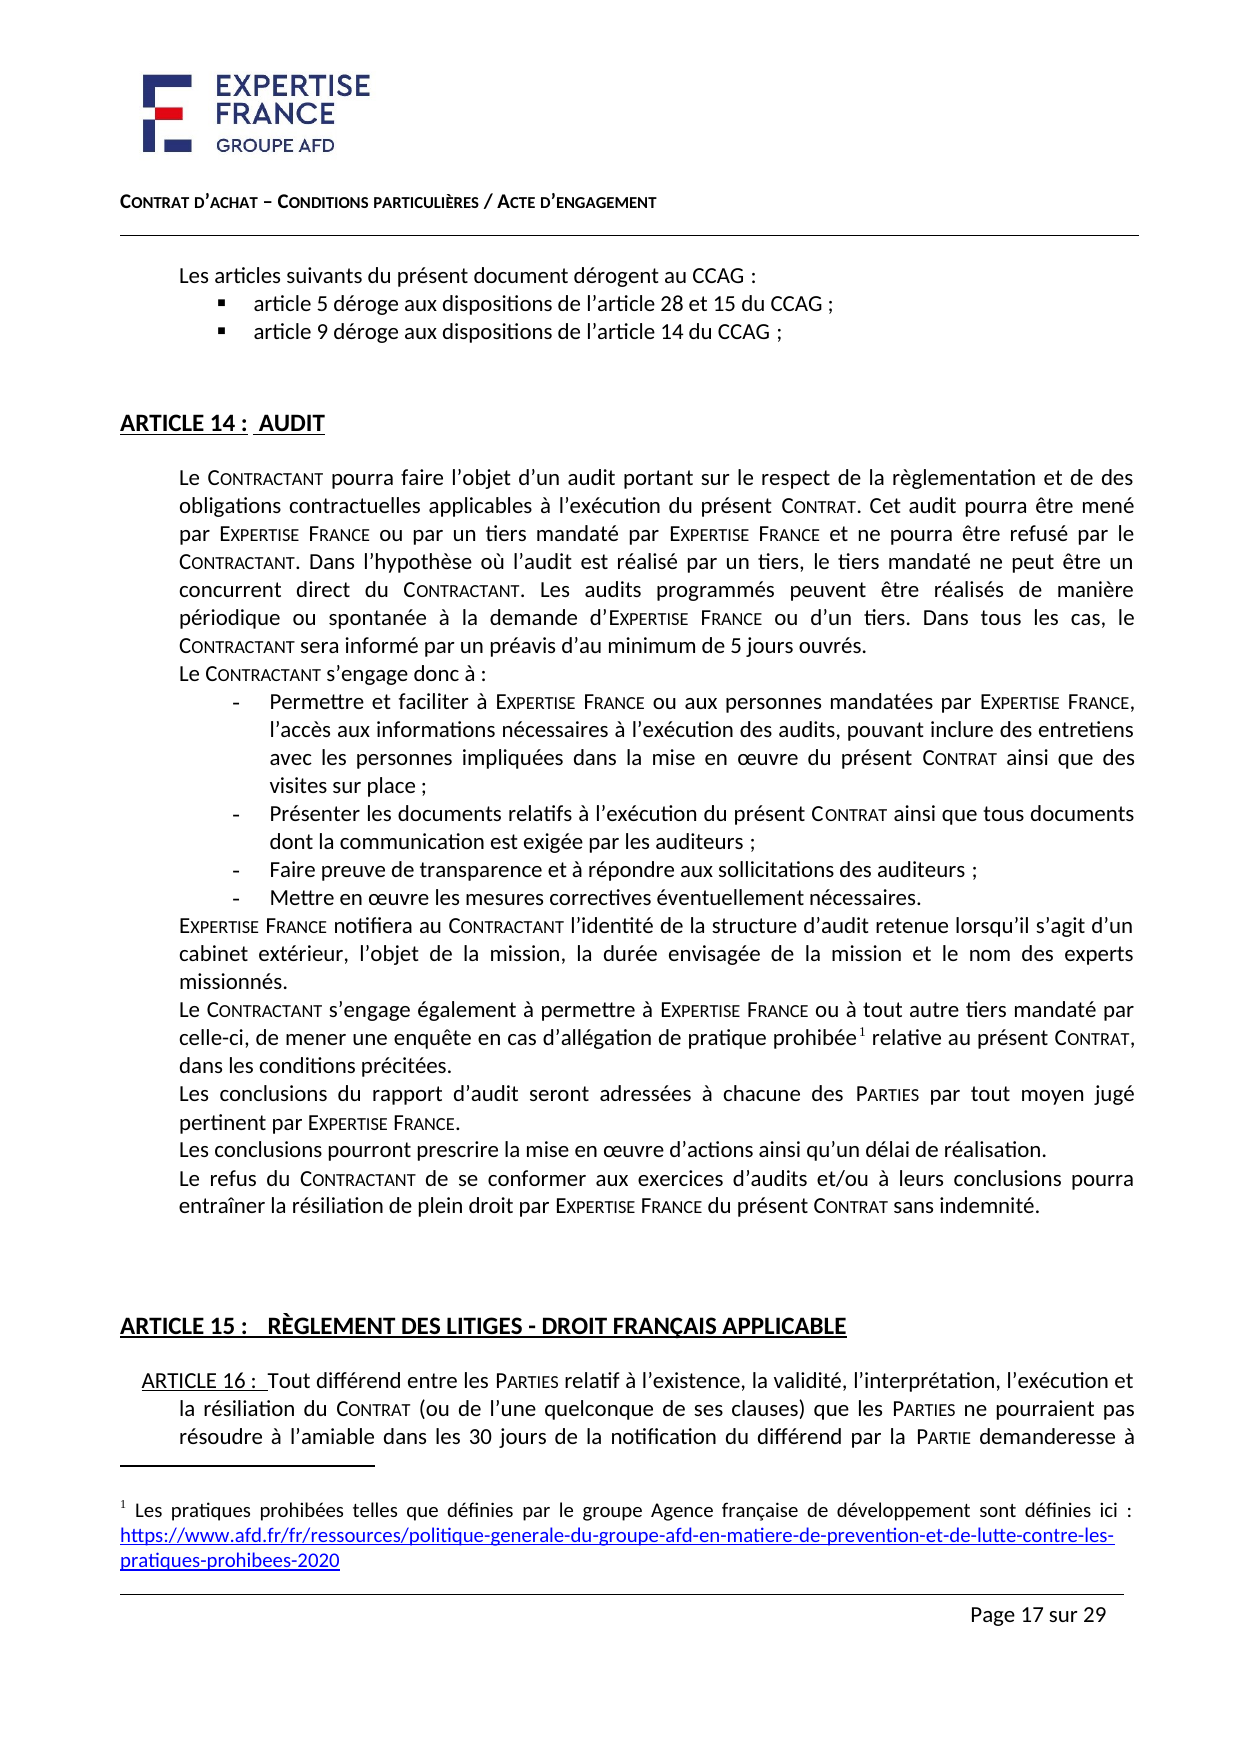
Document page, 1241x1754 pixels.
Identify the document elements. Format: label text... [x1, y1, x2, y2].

text Le refus du Contractant de se conformer aux exercices d’audits et/ou à leurs conclusions pourra entraîner la résiliation de plein droit par Expertise France du présent Contrat sans indemnité. [178, 1164, 1135, 1220]
text Le Contractant pourra faire l’objet d’un audit portant sur le respect de la règlementation et de des obligations contractuelles applicables à l’exécution du présent Contrat. Cet audit pourra être mené par Expertise France ou par un tiers mandaté par Expertise France et ne pourra être refusé par le Contractant. Dans l’hypothèse où l’audit est réalisé par un tiers, le tiers mandaté ne peut être un concurrent direct du Contractant. Les audits programmés peuvent être réalisés de manière périodique ou spontanée à la demande d’Expertise France ou d’un tiers. Dans tous les cas, le Contractant sera informé par un préavis d’au minimum de 5 jours ouvrés. [179, 463, 1135, 659]
list article 5 déroge aux dispositions de l’article 28 et 15 du CCAG ; [216, 289, 1135, 317]
list Présenter les documents relatifs à l’exécution du présent Contrat ainsi que tous documents dont la communication est exigée par les auditeurs ; [232, 799, 1135, 855]
list Faire preuve de transparence et à répondre aux sollicitations des auditeurs ; [232, 855, 1135, 883]
picture [120, 41, 397, 183]
text Les articles suivants du présent document dérogent au CCAG : [179, 261, 1135, 289]
list AUDIT [120, 408, 1135, 438]
text Le Contractant s’engage donc à : [179, 659, 1135, 687]
text Expertise France notifiera au Contractant l’identité de la structure d’audit retenue lorsqu’il s’agit d’un cabinet extérieur, l’objet de la mission, la durée envisagée de la mission et le nom des experts missionnés. [179, 911, 1135, 996]
text Les conclusions pourront prescrire la mise en œuvre d’actions ainsi qu’un délai de réalisation. [120, 1136, 1135, 1164]
list Permettre et faciliter à Expertise France ou aux personnes mandatées par Expertise France, l’accès aux informations nécessaires à l’exécution des audits, pouvant inclure des entretiens avec les personnes impliquées dans la mise en œuvre du présent Contrat ainsi que des visites sur place ; [232, 687, 1135, 799]
text Le Contractant s’engage également à permettre à Expertise France ou à tout autre tiers mandaté par celle-ci, de mener une enquête en cas d’allégation de pratique prohibée relative au présent Contrat, dans les conditions précitées. [179, 996, 1135, 1079]
list article 9 déroge aux dispositions de l’article 14 du CCAG ; [216, 317, 1135, 345]
list RÈglement des litiges - DROIT Français APPLICABLE [120, 1310, 1135, 1341]
text Les conclusions du rapport d’audit seront adressées à chacune des Parties par tout moyen jugé pertinent par Expertise France. [179, 1079, 1135, 1136]
list Mettre en œuvre les mesures correctives éventuellement nécessaires. [232, 883, 1135, 911]
